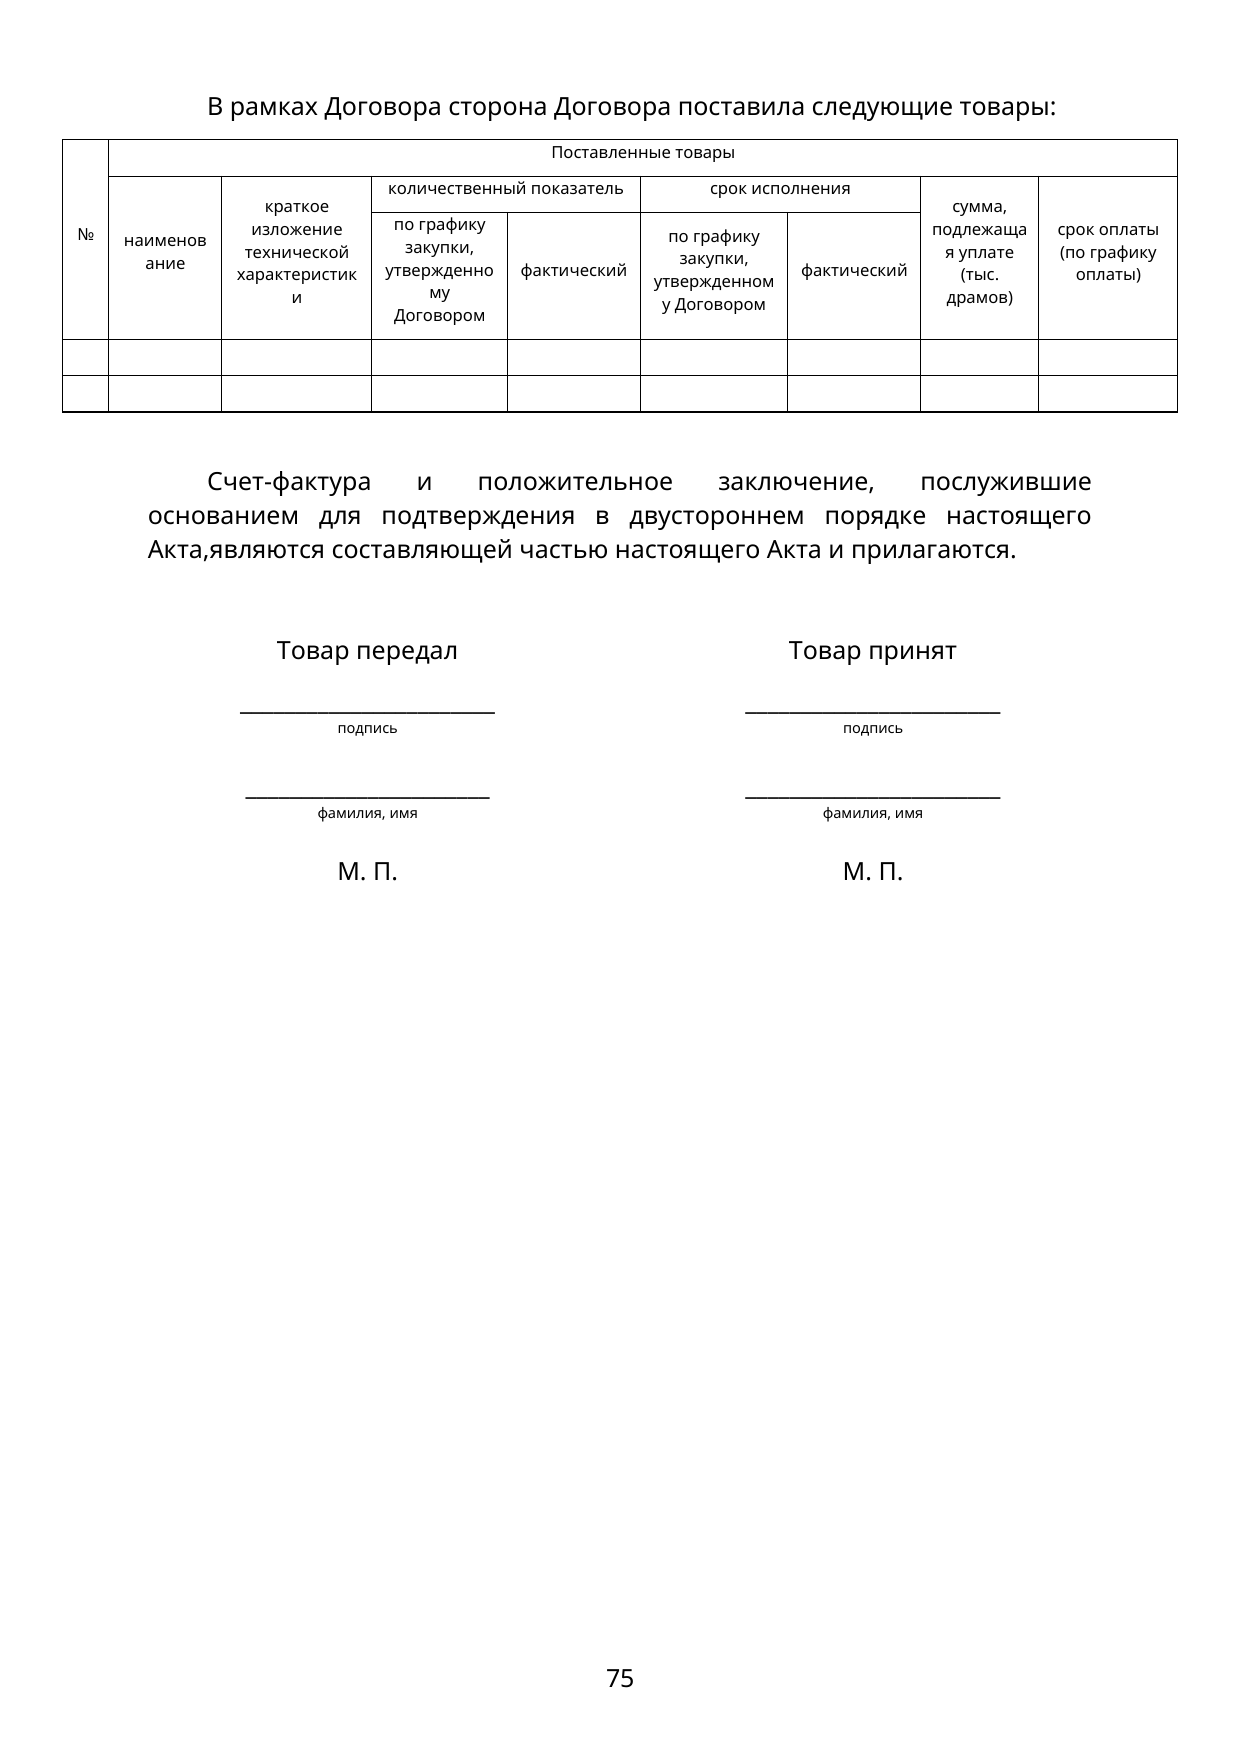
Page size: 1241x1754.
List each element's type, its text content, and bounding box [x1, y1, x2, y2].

table_cell по графику закупки, утвержденному Договором [372, 213, 507, 339]
table_cell [641, 376, 787, 411]
table_cell [222, 376, 371, 411]
table_cell количественный показатель [372, 177, 640, 212]
table_cell [63, 340, 108, 375]
table_cell М. П. [620, 853, 1126, 904]
text В рамках Договора сторона Договора поставила следующие товары: [148, 89, 1092, 123]
table_cell [222, 340, 371, 375]
table_cell [63, 376, 108, 411]
table_cell _______________________ подпись [115, 684, 620, 768]
table_cell наименование [109, 177, 221, 339]
table_cell [1039, 376, 1177, 411]
text Счет-фактура и положительное заключение, послужившие основанием для подтверждения в двустороннем порядке настоящего Акта,являются составляющей частью настоящего Акта и прилагаются. [148, 463, 1092, 565]
table_cell [372, 340, 507, 375]
table_header Поставленные товары [109, 140, 1177, 176]
table_cell [508, 376, 640, 411]
table_cell срок исполнения [641, 177, 920, 212]
table_cell фактический [788, 213, 920, 339]
table_cell [372, 376, 507, 411]
table_cell [508, 340, 640, 375]
table_cell срок оплаты (по графику оплаты) [1039, 177, 1177, 339]
table_cell [921, 340, 1038, 375]
table_cell [641, 340, 787, 375]
table_cell сумма, подлежащая уплате (тыс. драмов) [921, 177, 1038, 339]
table_cell [1039, 340, 1177, 375]
table_cell М. П. [115, 853, 620, 904]
table_cell [788, 376, 920, 411]
table_header Товар передал [115, 633, 620, 683]
table_header Товар принят [620, 633, 1126, 683]
table_header № [63, 140, 108, 339]
table_cell по графику закупки, утвержденному Договором [641, 213, 787, 339]
table_cell [109, 340, 221, 375]
table_cell [788, 340, 920, 375]
table_cell фактический [508, 213, 640, 339]
table_cell ______________________ фамилия, имя [115, 768, 620, 853]
table_cell краткое изложение технической характеристики [222, 177, 371, 339]
table_cell _______________________ подпись [620, 684, 1126, 768]
table_cell [921, 376, 1038, 411]
table_cell _______________________ фамилия, имя [620, 768, 1126, 853]
table_cell [109, 376, 221, 411]
